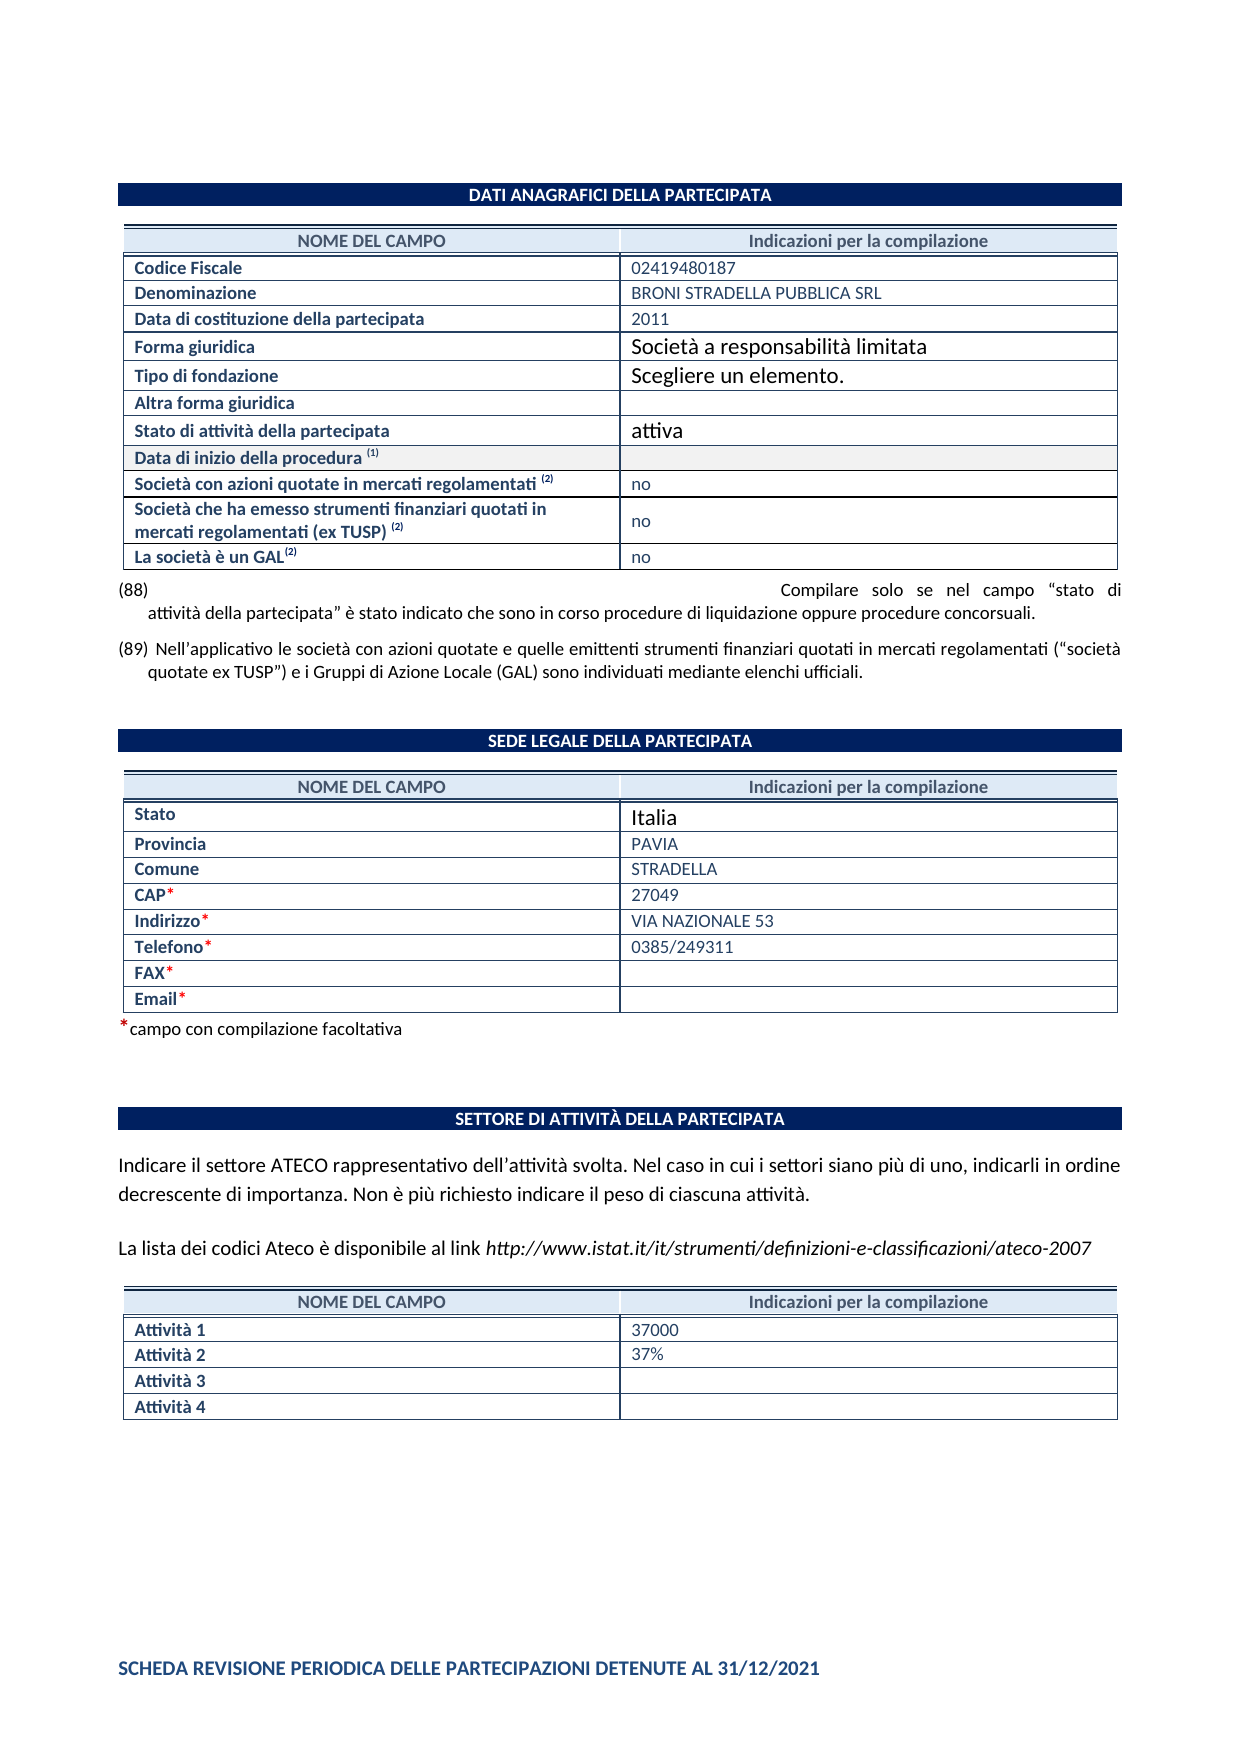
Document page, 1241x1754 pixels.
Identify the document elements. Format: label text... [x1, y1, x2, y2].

text *campo con compilazione facoltativa [118, 1013, 1122, 1041]
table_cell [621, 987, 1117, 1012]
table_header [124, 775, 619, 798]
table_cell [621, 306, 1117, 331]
text La lista dei codici Ateco è disponibile al link http://www.istat.it/it/strumenti/definizioni-e-classificazioni/ateco-2007 [118, 1232, 1122, 1261]
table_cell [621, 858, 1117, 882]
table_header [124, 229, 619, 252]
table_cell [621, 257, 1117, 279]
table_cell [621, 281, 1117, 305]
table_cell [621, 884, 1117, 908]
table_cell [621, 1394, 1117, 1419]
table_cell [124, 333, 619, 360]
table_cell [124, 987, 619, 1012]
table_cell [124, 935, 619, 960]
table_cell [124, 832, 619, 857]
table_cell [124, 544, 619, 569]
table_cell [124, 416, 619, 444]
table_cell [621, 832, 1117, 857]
text DATI ANAGRAFICI DELLA PARTECIPATA [118, 183, 1122, 206]
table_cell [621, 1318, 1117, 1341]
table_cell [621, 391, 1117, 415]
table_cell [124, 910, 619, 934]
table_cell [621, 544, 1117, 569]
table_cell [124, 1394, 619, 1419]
list Compilare solo se nel campo “stato di attività della partecipata” è stato indicato che sono in corso procedure di liquidazione oppure procedure concorsuali. [118, 578, 1122, 624]
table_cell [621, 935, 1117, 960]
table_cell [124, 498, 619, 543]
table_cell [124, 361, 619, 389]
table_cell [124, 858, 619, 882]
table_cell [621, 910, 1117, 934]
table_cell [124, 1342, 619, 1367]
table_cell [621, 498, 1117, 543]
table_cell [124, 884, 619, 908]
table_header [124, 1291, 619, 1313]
text SETTORE DI ATTIVITÀ DELLA PARTECIPATA [118, 1107, 1122, 1130]
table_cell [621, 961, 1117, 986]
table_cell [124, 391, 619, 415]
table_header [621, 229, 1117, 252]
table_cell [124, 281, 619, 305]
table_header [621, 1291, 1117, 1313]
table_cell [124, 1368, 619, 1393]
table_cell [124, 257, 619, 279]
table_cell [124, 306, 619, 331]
list Nell’applicativo le società con azioni quotate e quelle emittenti strumenti finanziari quotati in mercati regolamentati (“società quotate ex TUSP”) e i Gruppi di Azione Locale (GAL) sono individuati mediante elenchi ufficiali. [118, 637, 1122, 683]
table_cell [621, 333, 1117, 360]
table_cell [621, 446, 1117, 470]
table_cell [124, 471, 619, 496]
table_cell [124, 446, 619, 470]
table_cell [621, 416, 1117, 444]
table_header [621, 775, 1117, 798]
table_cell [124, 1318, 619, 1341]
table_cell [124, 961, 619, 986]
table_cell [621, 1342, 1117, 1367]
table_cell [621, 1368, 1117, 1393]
text Indicare il settore ATECO rappresentativo dell’attività svolta. Nel caso in cui i settori siano più di uno, indicarli in ordine decrescente di importanza. Non è più richiesto indicare il peso di ciascuna attività. [118, 1148, 1122, 1207]
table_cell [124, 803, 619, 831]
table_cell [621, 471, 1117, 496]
text SEDE LEGALE DELLA PARTECIPATA [118, 729, 1122, 752]
